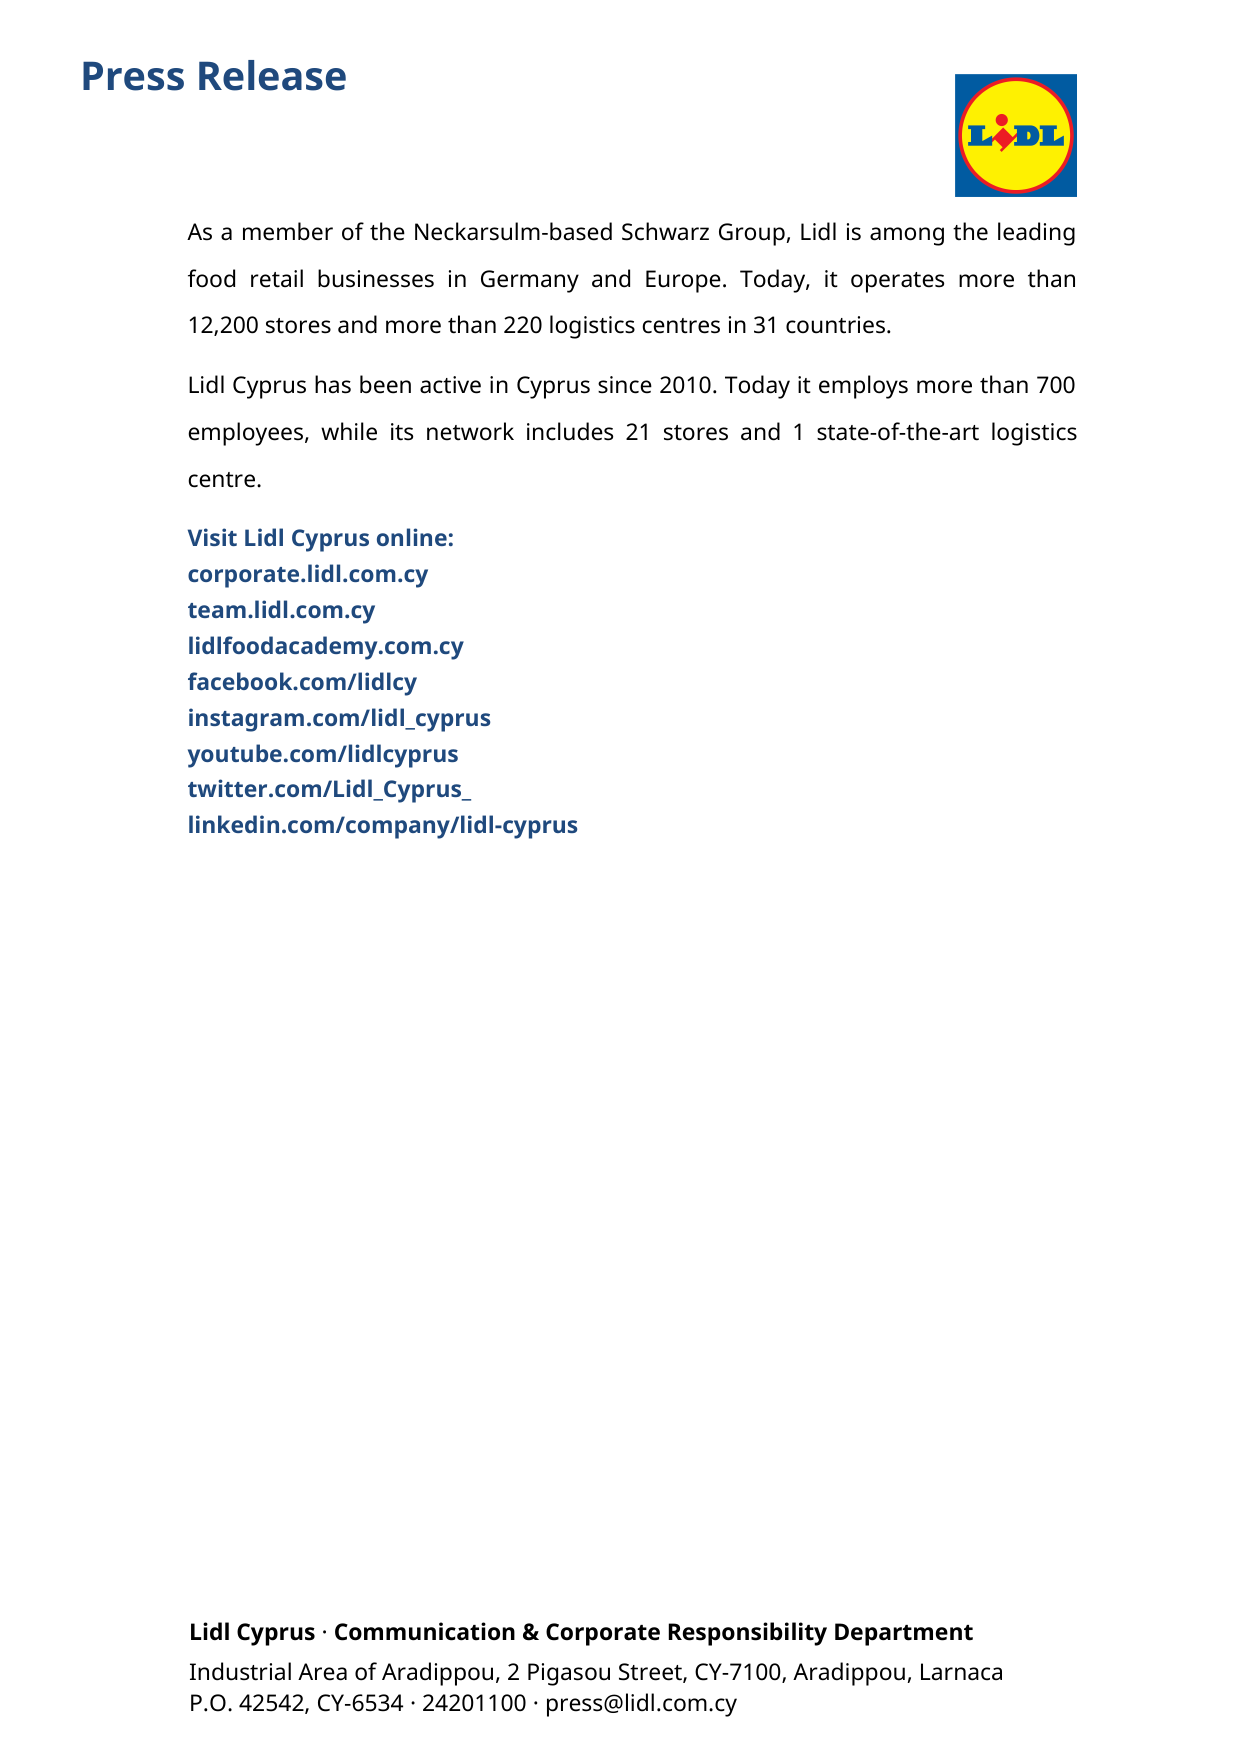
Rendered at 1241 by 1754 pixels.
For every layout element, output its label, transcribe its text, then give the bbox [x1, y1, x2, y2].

text youtube.com/lidlcyprus [187, 737, 1078, 769]
text Lidl Cyprus has been active in Cyprus since 2010. Today it employs more than 700 employees, while its network includes 21 stores and 1 state-of-the-art logistics centre. [187, 369, 1078, 494]
text twitter.com/Lidl_Cyprus_ [187, 773, 1078, 805]
text Visit Lidl Cyprus online: [187, 522, 1078, 553]
text As a member of the Neckarsulm-based Schwarz Group, Lidl is among the leading food retail businesses in Germany and Europe. Today, it operates more than 12,200 stores and more than 220 logistics centres in 31 countries. [187, 216, 1078, 341]
picture [954, 73, 1078, 198]
text instagram.com/lidl_cyprus [187, 702, 1078, 733]
text facebook.com/lidlcy [187, 666, 1078, 697]
text team.lidl.com.cy [187, 594, 1078, 625]
text linkedin.com/company/lidl-cyprus [187, 809, 1078, 841]
text lidlfoodacademy.com.cy [187, 630, 1078, 661]
text corporate.lidl.com.cy [187, 558, 1078, 589]
